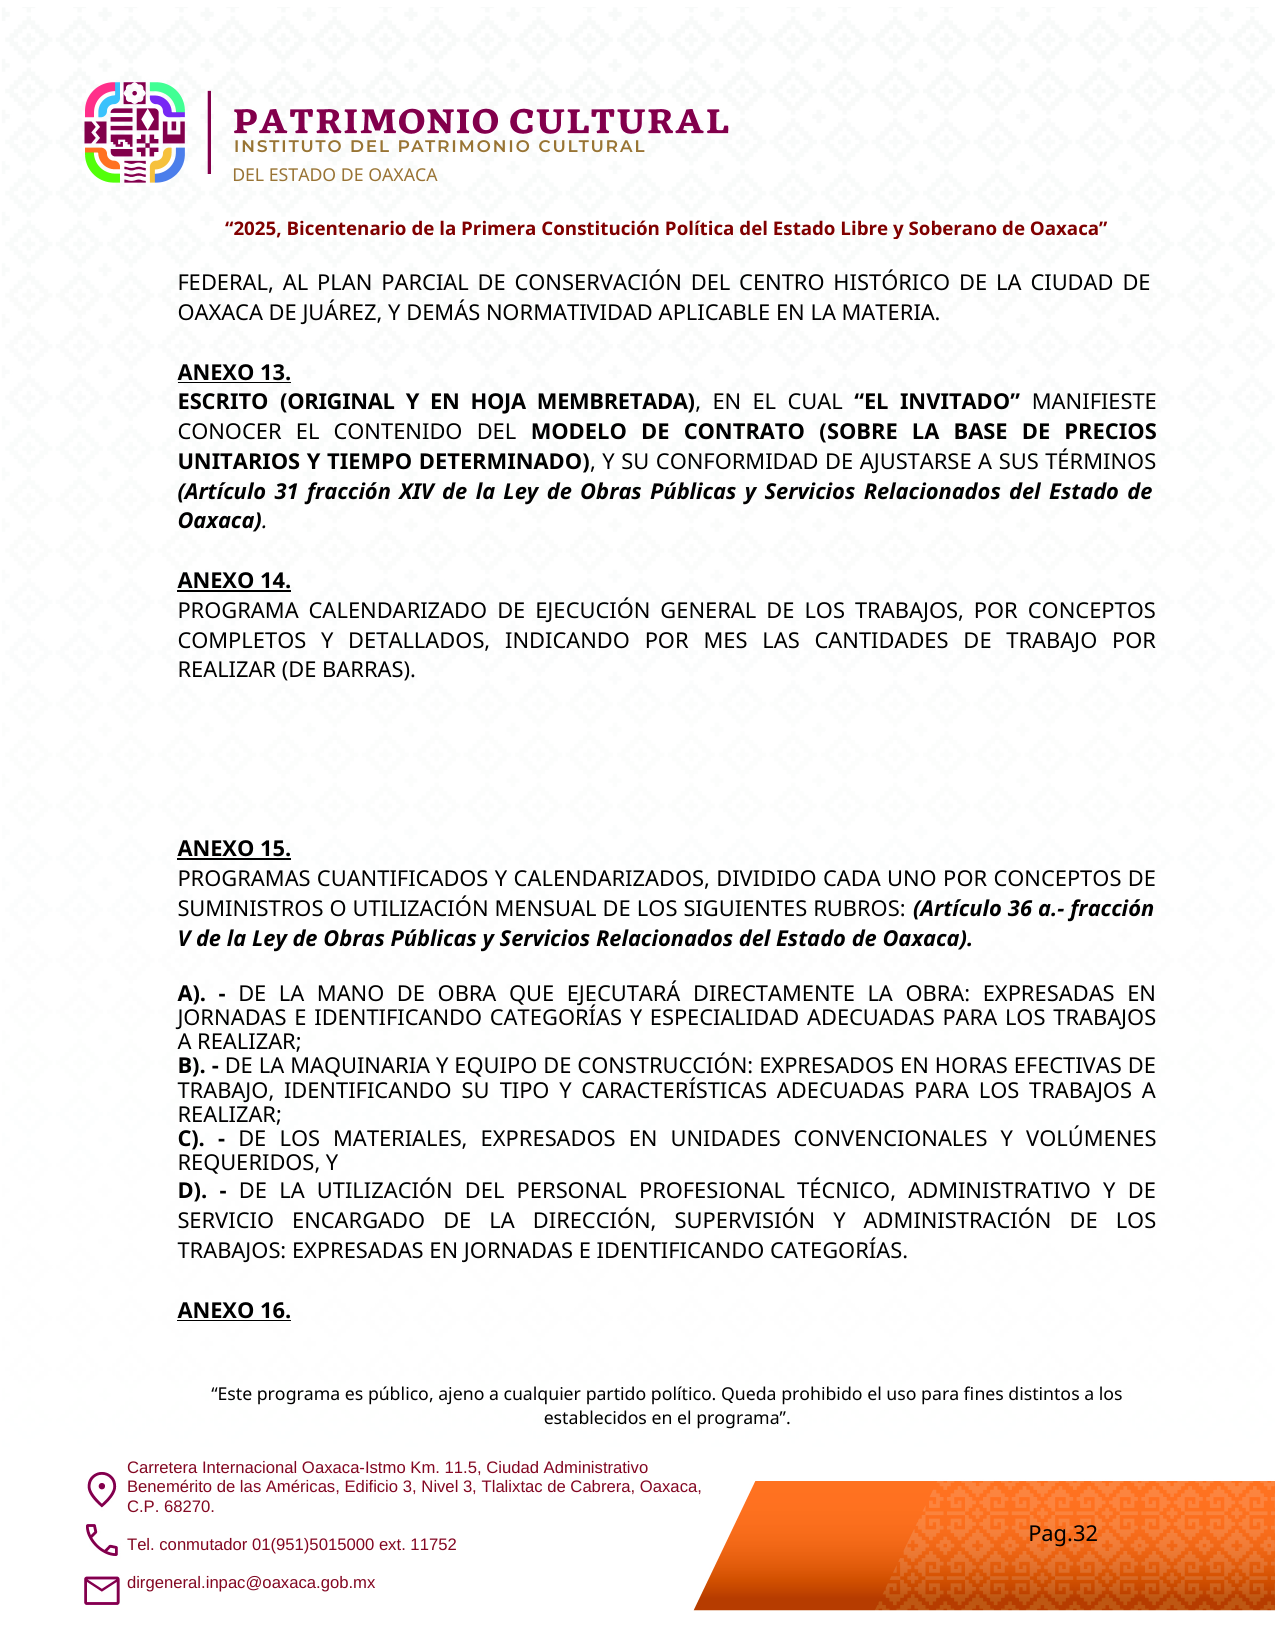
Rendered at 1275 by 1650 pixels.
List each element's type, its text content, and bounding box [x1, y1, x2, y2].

text ANEXO 13. [177, 357, 1157, 386]
text A). - DE LA MANO DE OBRA QUE EJECUTARÁ DIRECTAMENTE LA OBRA: EXPRESADAS EN JORNADAS E IDENTIFICANDO CATEGORÍAS Y ESPECIALIDAD ADECUADAS PARA LOS TRABAJOS A REALIZAR; [177, 982, 1157, 1055]
text B). - DE LA MAQUINARIA Y EQUIPO DE CONSTRUCCIÓN: EXPRESADOS EN HORAS EFECTIVAS DE TRABAJO, IDENTIFICANDO SU TIPO Y CARACTERÍSTICAS ADECUADAS PARA LOS TRABAJOS A REALIZAR; [177, 1055, 1157, 1127]
text PROGRAMA CALENDARIZADO DE EJECUCIÓN GENERAL DE LOS TRABAJOS, POR CONCEPTOS COMPLETOS Y DETALLADOS, INDICANDO POR MES LAS CANTIDADES DE TRABAJO POR REALIZAR (DE BARRAS). [177, 595, 1157, 684]
text ANEXO 16. [177, 1295, 1157, 1324]
text ANEXO 14. [177, 565, 1157, 595]
text ANEXO 15. [177, 833, 1157, 863]
text PROGRAMAS CUANTIFICADOS Y CALENDARIZADOS, DIVIDIDO CADA UNO POR CONCEPTOS DE SUMINISTROS O UTILIZACIÓN MENSUAL DE LOS SIGUIENTES RUBROS: (Artículo 36 a.- fracción V de la Ley de Obras Públicas y Servicios Relacionados del Estado de Oaxaca). [177, 863, 1157, 952]
text ESCRITO (ORIGINAL Y EN HOJA MEMBRETADA), EN EL CUAL “EL INVITADO” MANIFIESTE CONOCER EL CONTENIDO DEL MODELO DE CONTRATO (SOBRE LA BASE DE PRECIOS UNITARIOS Y TIEMPO DETERMINADO), Y SU CONFORMIDAD DE AJUSTARSE A SUS TÉRMINOS (Artículo 31 fracción XIV de la Ley de Obras Públicas y Servicios Relacionados del Estado de Oaxaca). [177, 386, 1157, 535]
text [177, 267, 1152, 327]
text D). - DE LA UTILIZACIÓN DEL PERSONAL PROFESIONAL TÉCNICO, ADMINISTRATIVO Y DE SERVICIO ENCARGADO DE LA DIRECCIÓN, SUPERVISIÓN Y ADMINISTRACIÓN DE LOS TRABAJOS: EXPRESADAS EN JORNADAS E IDENTIFICANDO CATEGORÍAS. [177, 1176, 1157, 1265]
text C). - DE LOS MATERIALES, EXPRESADOS EN UNIDADES CONVENCIONALES Y VOLÚMENES REQUERIDOS, Y [177, 1127, 1157, 1176]
picture [1, 7, 1275, 1650]
